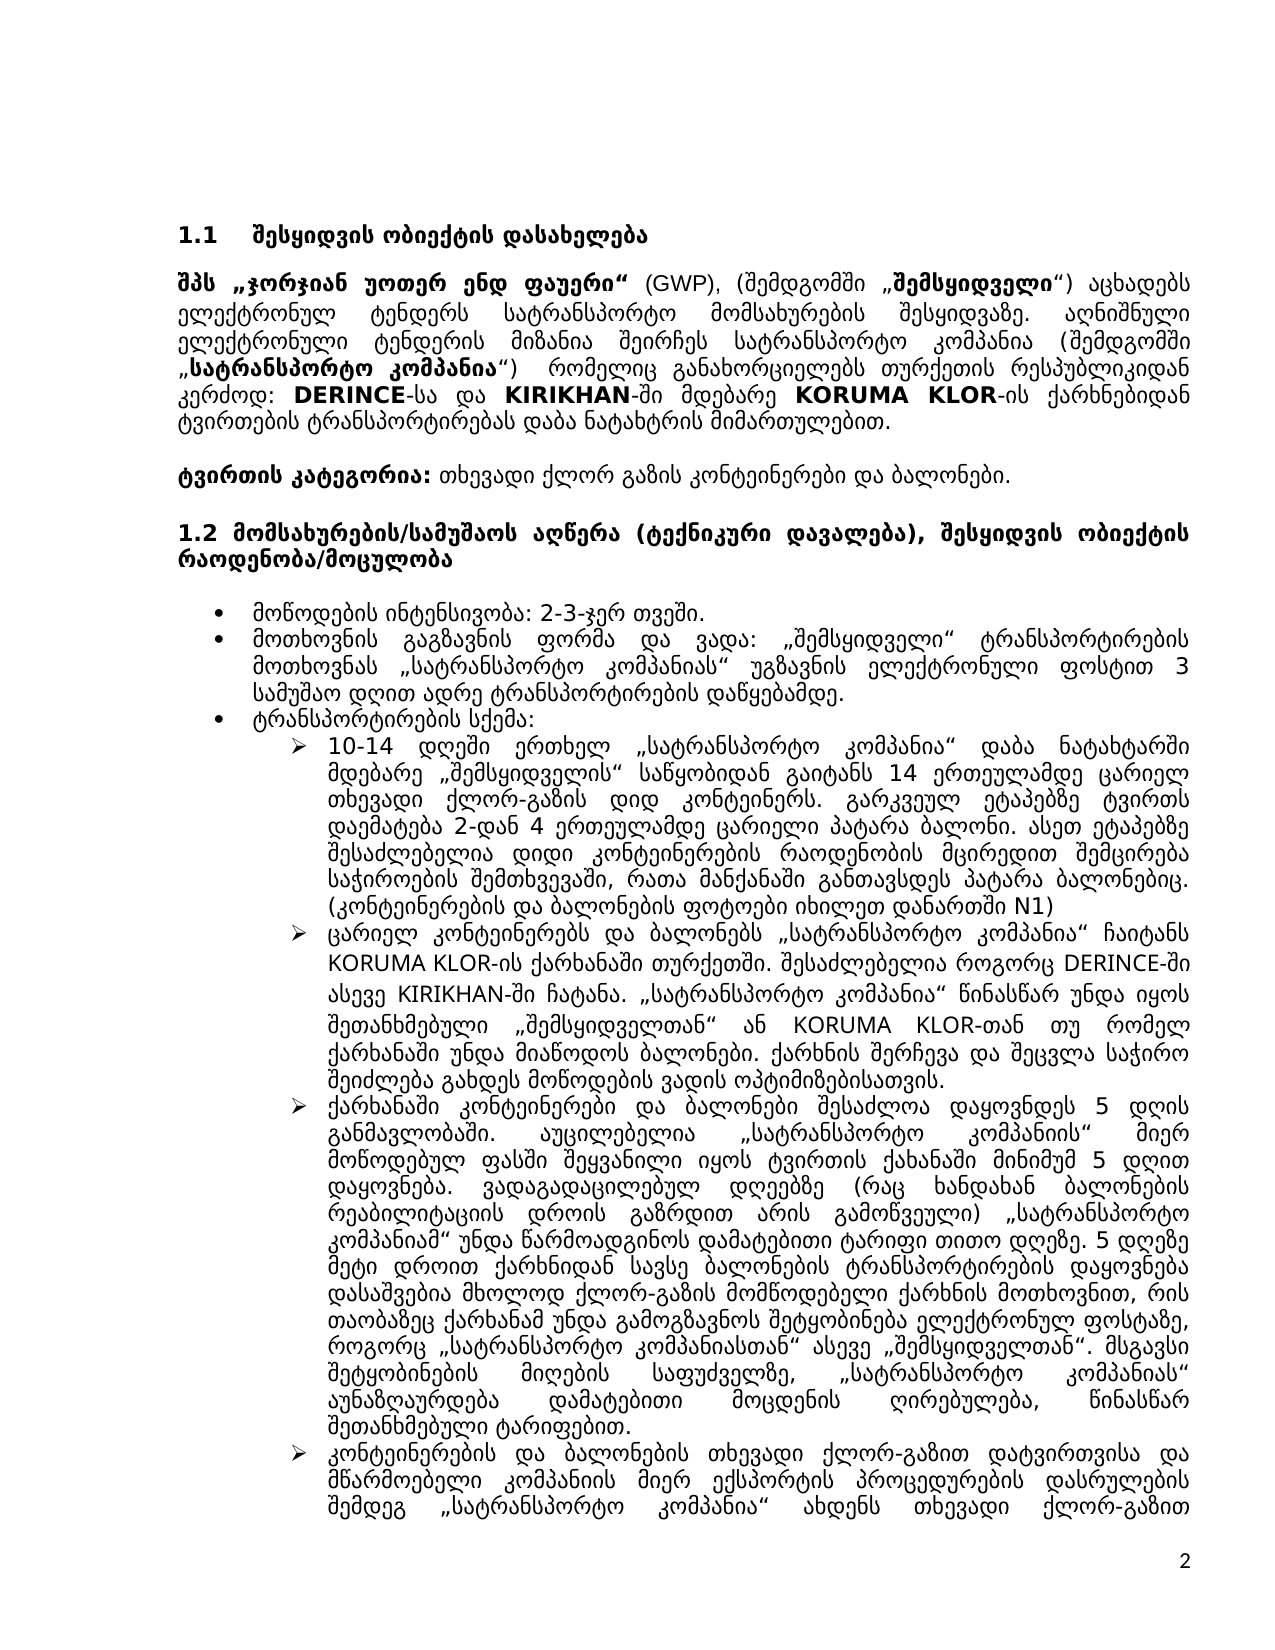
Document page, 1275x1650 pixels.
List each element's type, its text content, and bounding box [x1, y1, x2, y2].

list ტრანსპორტირების სქემა: [215, 706, 1191, 733]
list ცარიელ კონტეინერებს და ბალონებს „სატრანსპორტო კომპანია“ ჩაიტანს KORUMA KLOR-ის ქარხანაში თურქეთში. შესაძლებელია როგორც DERINCE-ში ასევე KIRIKHAN-ში ჩატანა. „სატრანსპორტო კომპანია“ წინასწარ უნდა იყოს შეთანხმებული „შემსყიდველთან“ ან KORUMA KLOR-თან თუ რომელ ქარხანაში უნდა მიაწოდოს ბალონები. ქარხნის შერჩევა და შეცვლა საჭირო შეიძლება გახდეს მოწოდების ვადის ოპტიმიზებისათვის. [290, 920, 1191, 1093]
list მოთხოვნის გაგზავნის ფორმა და ვადა: „შემსყიდველი“ ტრანსპორტირების მოთხოვნას „სატრანსპორტო კომპანიას“ უგზავნის ელექტრონული ფოსტით 3 სამუშაო დღით ადრე ტრანსპორტირების დაწყებამდე. [215, 626, 1191, 706]
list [290, 1440, 1191, 1520]
list ქარხანაში კონტეინერები და ბალონები შესაძლოა დაყოვნდეს 5 დღის განმავლობაში. აუცილებელია „სატრანსპორტო კომპანიის“ მიერ მოწოდებულ ფასში შეყვანილი იყოს ტვირთის ქახანაში მინიმუმ 5 დღით დაყოვნება. ვადაგადაცილებულ დღეებზე (რაც ხანდახან ბალონების რეაბილიტაციის დროის გაზრდით არის გამოწვეული) „სატრანსპორტო კომპანიამ“ უნდა წარმოადგინოს დამატებითი ტარიფი თითო დღეზე. 5 დღეზე მეტი დროით ქარხნიდან სავსე ბალონების ტრანსპორტირების დაყოვნება დასაშვებია მხოლოდ ქლორ-გაზის მომწოდებელი ქარხნის მოთხოვნით, რის თაობაზეც ქარხანამ უნდა გამოგზავნოს შეტყობინება ელექტრონულ ფოსტაზე, როგორც „სატრანსპორტო კომპანიასთან“ ასევე „შემსყიდველთან“. მსგავსი შეტყობინების მიღების საფუძველზე, „სატრანსპორტო კომპანიას“ აუნაზღაურდება დამატებითი მოცდენის ღირებულება, წინასწარ შეთანხმებული ტარიფებით. [290, 1093, 1191, 1440]
text შპს „ჯორჯიან უოთერ ენდ ფაუერი“ (GWP), (შემდგომში „შემსყიდველი“) აცხადებს ელექტრონულ ტენდერს სატრანსპორტო მომსახურების შესყიდვაზე. აღნიშნული ელექტრონული ტენდერის მიზანია შეირჩეს სატრანსპორტო კომპანია (შემდგომში „სატრანსპორტო კომპანია“) რომელიც განახორციელებს თურქეთის რესპუბლიკიდან კერძოდ: DERINCE-სა და KIRIKHAN-ში მდებარე KORUMA KLOR-ის ქარხნებიდან ტვირთების ტრანსპორტირებას დაბა ნატახტრის მიმართულებით. [177, 270, 1191, 435]
list მოწოდების ინტენსივობა: 2-3-ჯერ თვეში. [215, 600, 1191, 626]
text 1.2 მომსახურების/სამუშაოს აღწერა (ტექნიკური დავალება), შესყიდვის ობიექტის რაოდენობა/მოცულობა [177, 520, 1191, 573]
text 1.1 შესყიდვის ობიექტის დასახელება [177, 223, 1191, 249]
list 10-14 დღეში ერთხელ „სატრანსპორტო კომპანია“ დაბა ნატახტარში მდებარე „შემსყიდველის“ საწყობიდან გაიტანს 14 ერთეულამდე ცარიელ თხევადი ქლორ-გაზის დიდ კონტეინერს. გარკვეულ ეტაპებზე ტვირთს დაემატება 2-დან 4 ერთეულამდე ცარიელი პატარა ბალონი. ასეთ ეტაპებზე შესაძლებელია დიდი კონტეინერების რაოდენობის მცირედით შემცირება საჭიროების შემთხვევაში, რათა მანქანაში განთავსდეს პატარა ბალონებიც. (კონტეინერების და ბალონების ფოტოები იხილეთ დანართში N1) [290, 733, 1191, 920]
text ტვირთის კატეგორია: თხევადი ქლორ გაზის კონტეინერები და ბალონები. [177, 462, 1191, 488]
